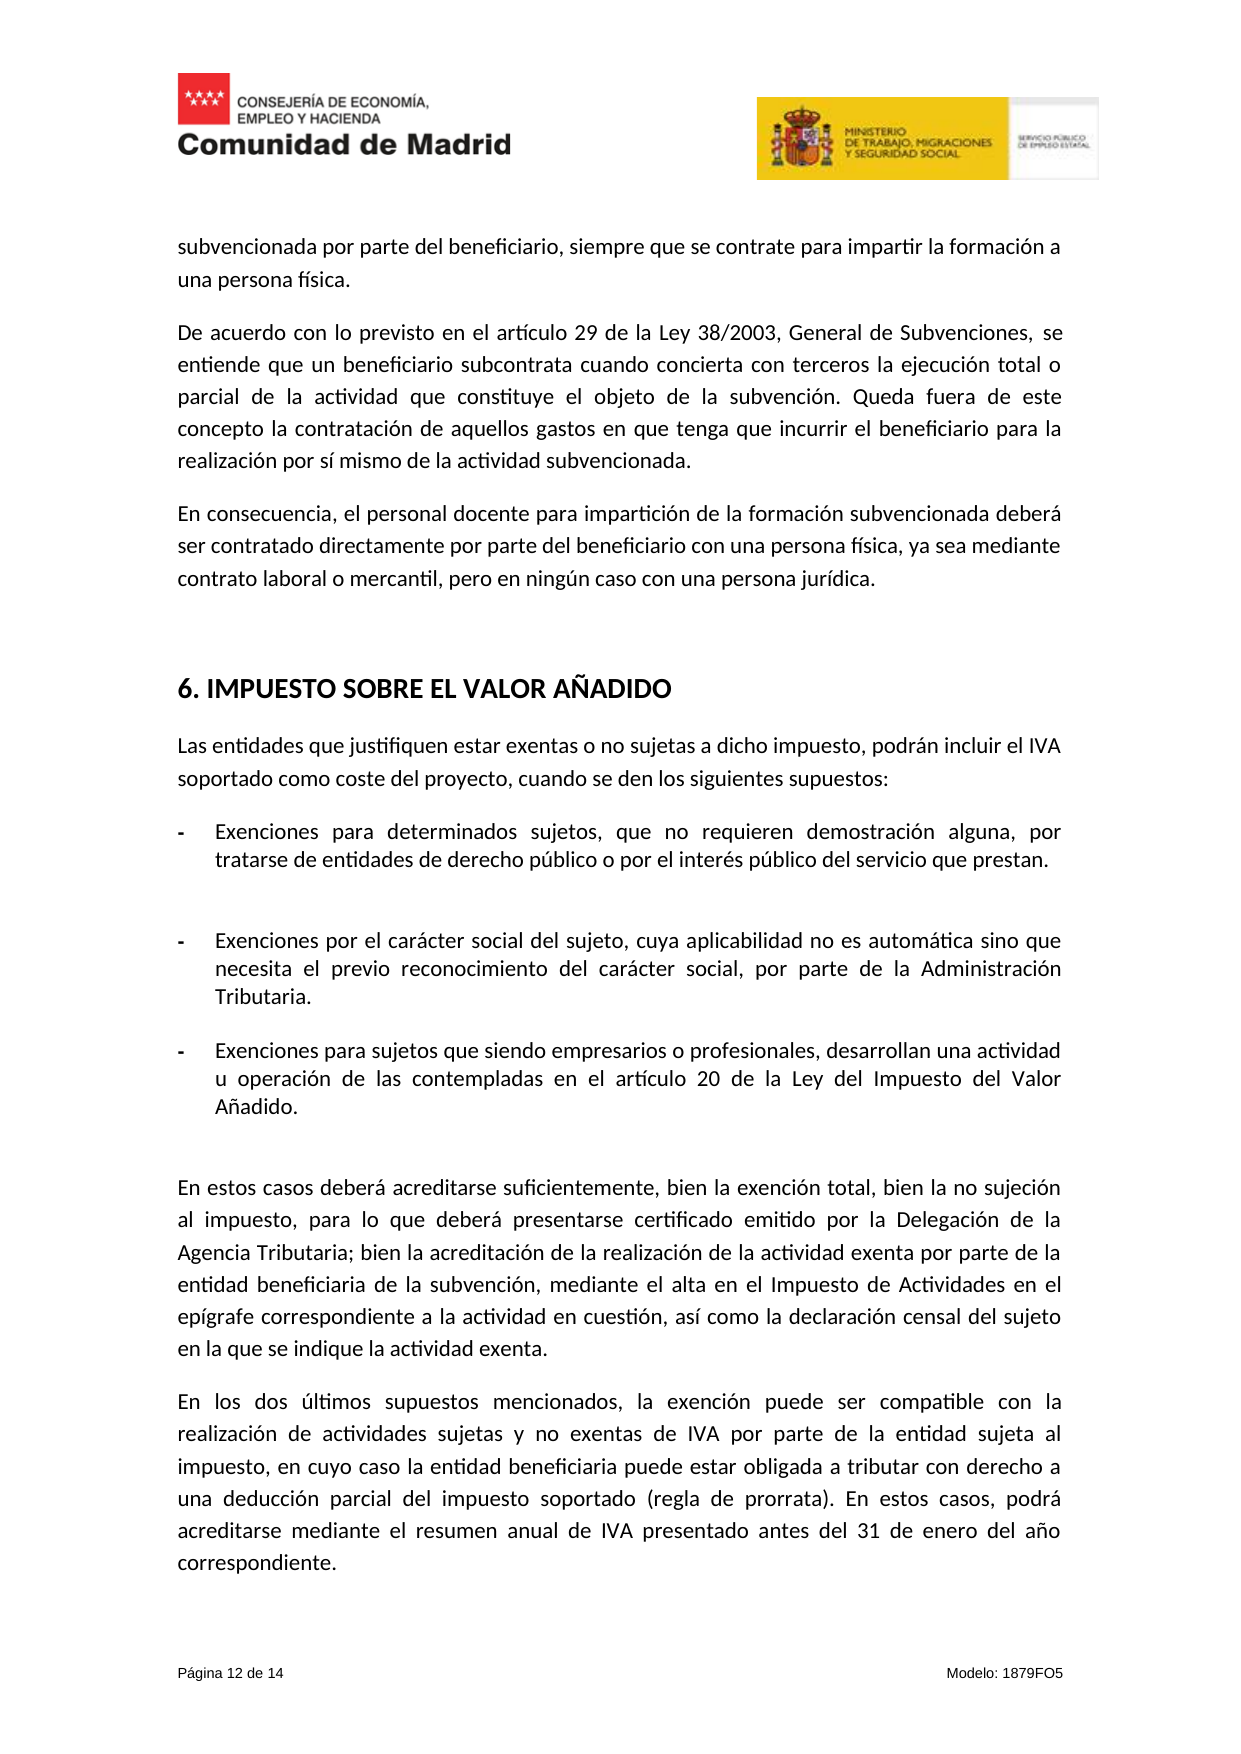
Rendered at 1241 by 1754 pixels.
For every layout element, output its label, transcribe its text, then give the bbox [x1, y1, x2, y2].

picture [177, 73, 511, 155]
text En los dos últimos supuestos mencionados, la exención puede ser compatible con la realización de actividades sujetas y no exentas de IVA por parte de la entidad sujeta al impuesto, en cuyo caso la entidad beneficiaria puede estar obligada a tributar con derecho a una deducción parcial del impuesto soportado (regla de prorrata). En estos casos, podrá acreditarse mediante el resumen anual de IVA presentado antes del 31 de enero del año correspondiente. [177, 1387, 1063, 1576]
list Exenciones para determinados sujetos, que no requieren demostración alguna, por tratarse de entidades de derecho público o por el interés público del servicio que prestan. [177, 817, 1063, 873]
text En estos casos deberá acreditarse suficientemente, bien la exención total, bien la no sujeción al impuesto, para lo que deberá presentarse certificado emitido por la Delegación de la Agencia Tributaria; bien la acreditación de la realización de la actividad exenta por parte de la entidad beneficiaria de la subvención, mediante el alta en el Impuesto de Actividades en el epígrafe correspondiente a la actividad en cuestión, así como la declaración censal del sujeto en la que se indique la actividad exenta. [177, 1173, 1063, 1362]
picture [756, 97, 1099, 180]
text Las entidades que justifiquen estar exentas o no sujetas a dicho impuesto, podrán incluir el IVA soportado como coste del proyecto, cuando se den los siguientes supuestos: [177, 732, 1063, 792]
text 6. IMPUESTO SOBRE EL VALOR AÑADIDO [177, 670, 1063, 706]
text De acuerdo con lo previsto en el artículo 29 de la Ley 38/2003, General de Subvenciones, se entiende que un beneficiario subcontrata cuando concierta con terceros la ejecución total o parcial de la actividad que constituye el objeto de la subvención. Queda fuera de este concepto la contratación de aquellos gastos en que tenga que incurrir el beneficiario para la realización por sí mismo de la actividad subvencionada. [177, 318, 1063, 474]
list Exenciones para sujetos que siendo empresarios o profesionales, desarrollan una actividad u operación de las contempladas en el artículo 20 de la Ley del Impuesto del Valor Añadido. [177, 1036, 1063, 1120]
list Exenciones por el carácter social del sujeto, cuya aplicabilidad no es automática sino que necesita el previo reconocimiento del carácter social, por parte de la Administración Tributaria. [177, 926, 1063, 1010]
text En consecuencia, el personal docente para impartición de la formación subvencionada deberá ser contratado directamente por parte del beneficiario con una persona física, ya sea mediante contrato laboral o mercantil, pero en ningún caso con una persona jurídica. [177, 499, 1063, 592]
